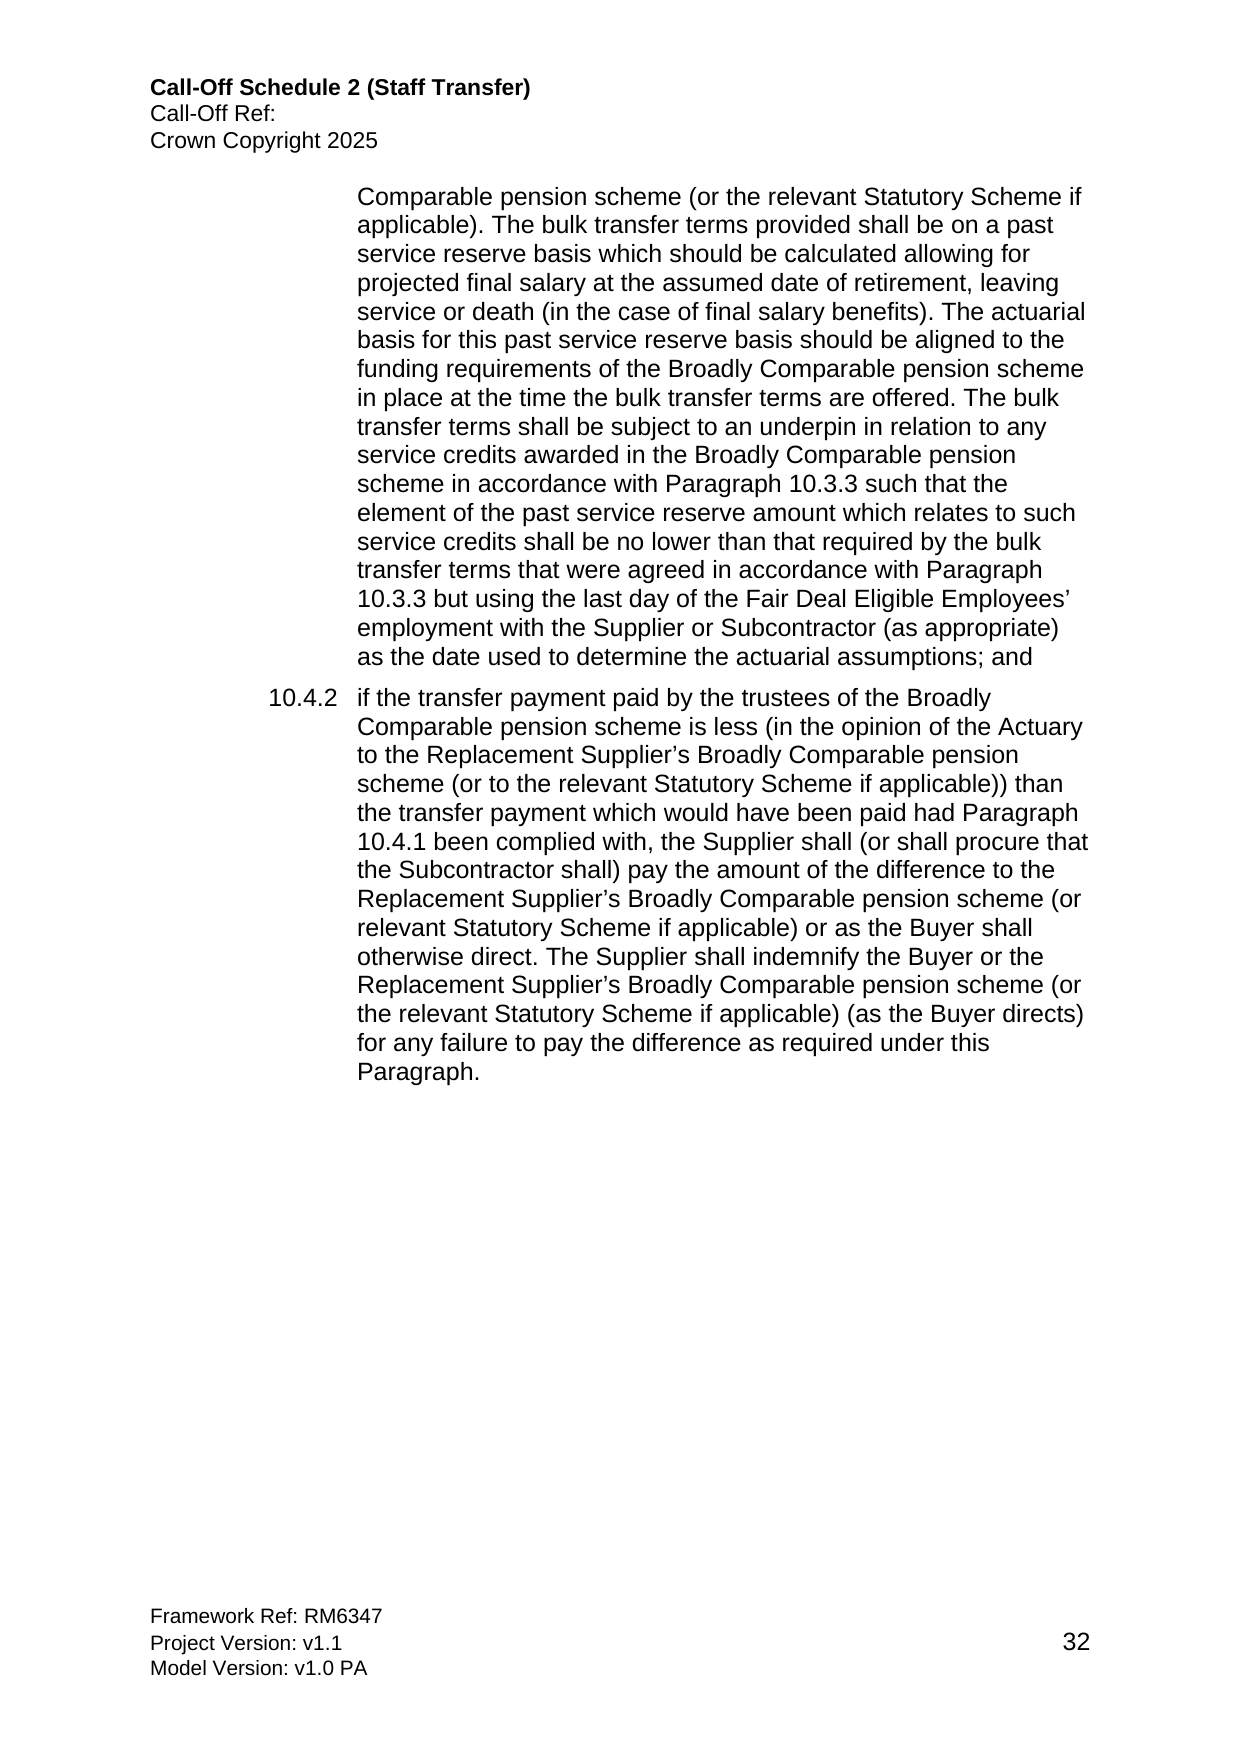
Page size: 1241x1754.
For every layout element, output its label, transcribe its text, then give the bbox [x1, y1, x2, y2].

list if the transfer payment paid by the trustees of the Broadly Comparable pension scheme is less (in the opinion of the Actuary to the Replacement Supplier’s Broadly Comparable pension scheme (or to the relevant Statutory Scheme if applicable)) than the transfer payment which would have been paid had Paragraph 10.4.1 been complied with, the Supplier shall (or shall procure that the Subcontractor shall) pay the amount of the difference to the Replacement Supplier’s Broadly Comparable pension scheme (or relevant Statutory Scheme if applicable) or as the Buyer shall otherwise direct. The Supplier shall indemnify the Buyer or the Replacement Supplier’s Broadly Comparable pension scheme (or the relevant Statutory Scheme if applicable) (as the Buyer directs) for any failure to pay the difference as required under this Paragraph. [268, 683, 1090, 1085]
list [268, 182, 1090, 670]
